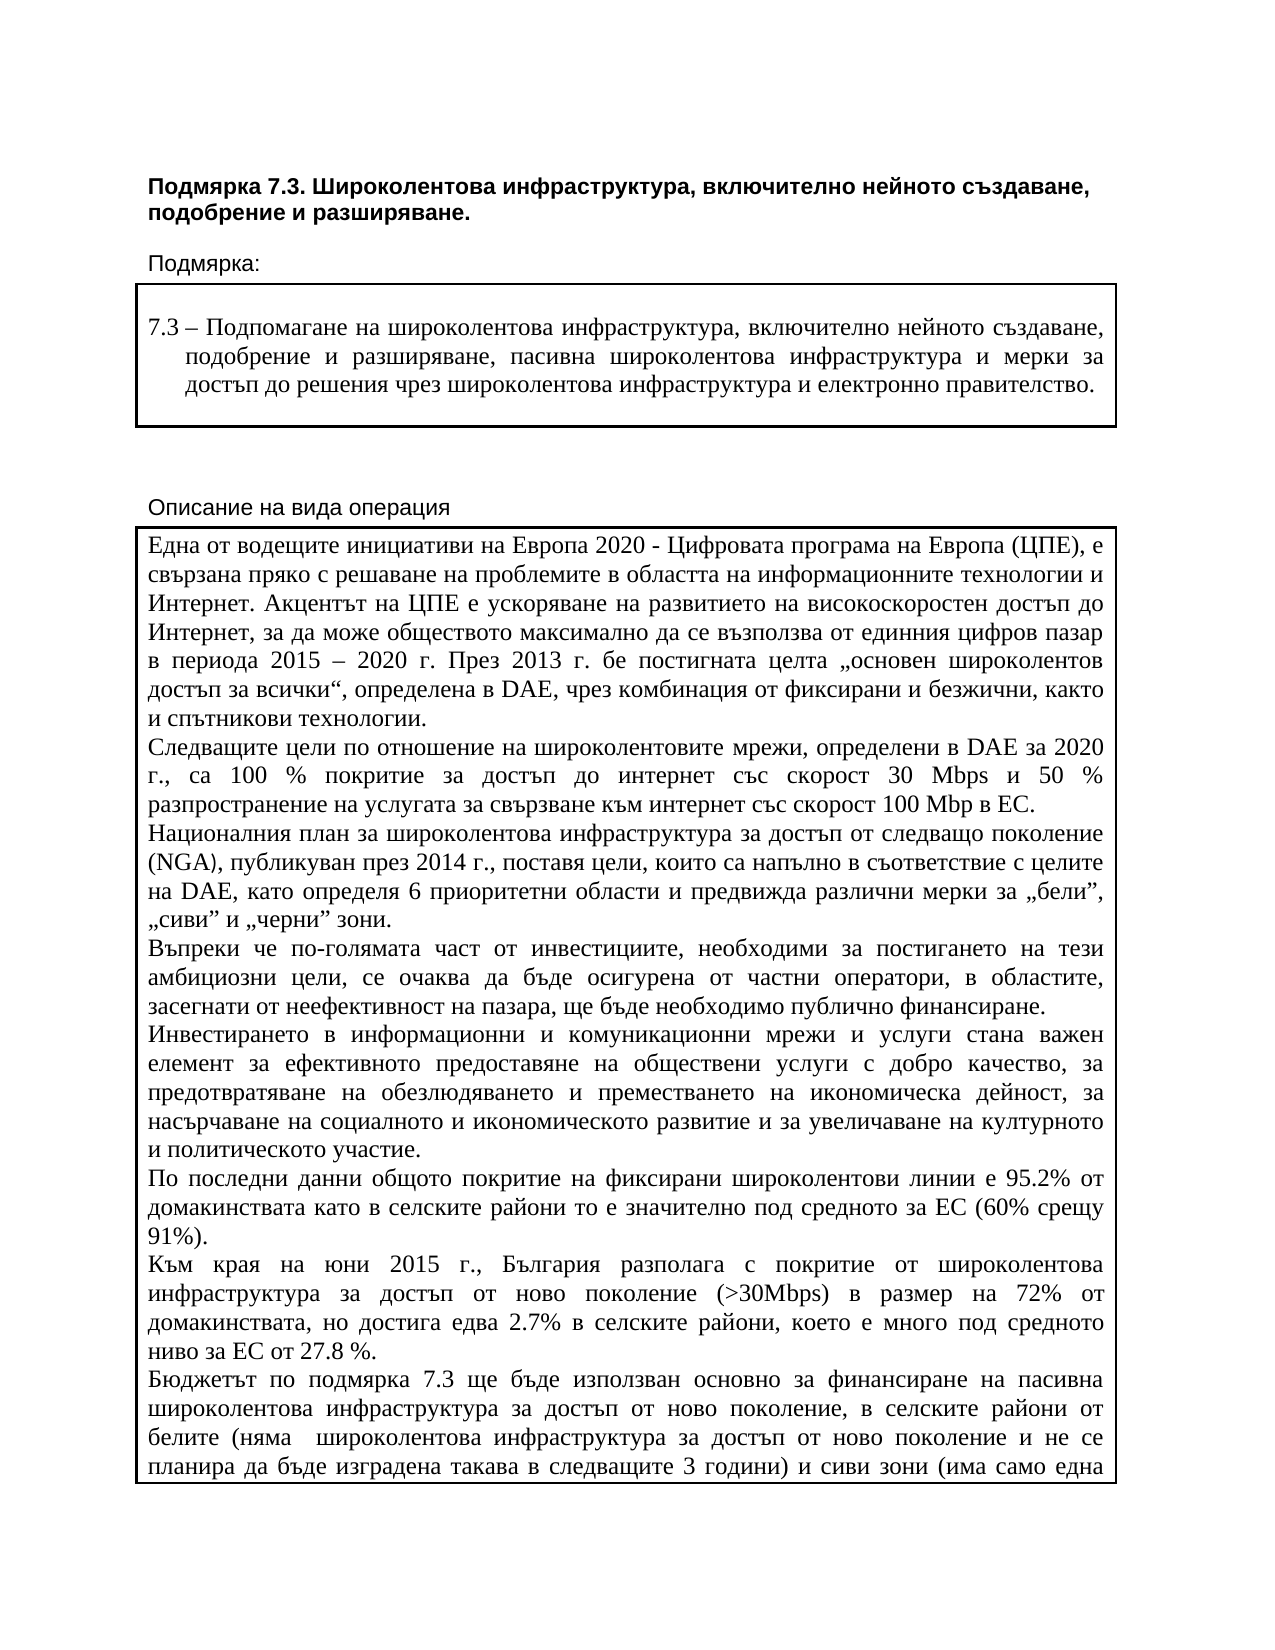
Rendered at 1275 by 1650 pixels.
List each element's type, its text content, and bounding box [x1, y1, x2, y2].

list Подмярка: [148, 250, 1127, 277]
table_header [138, 529, 1115, 1482]
table_header – Подпомагане на широколентова инфраструктура, включително нейното създаване, подобрение и разширяване, пасивна широколентова инфраструктура и мерки за достъп до решения чрез широколентова инфраструктура и електронно правителство. [138, 285, 1115, 425]
list Описание на вида операция [148, 494, 1127, 520]
list Подмярка 7.3. Широколентова инфраструктура, включително нейното създаване, подобрение и разширяване. [148, 173, 1127, 225]
